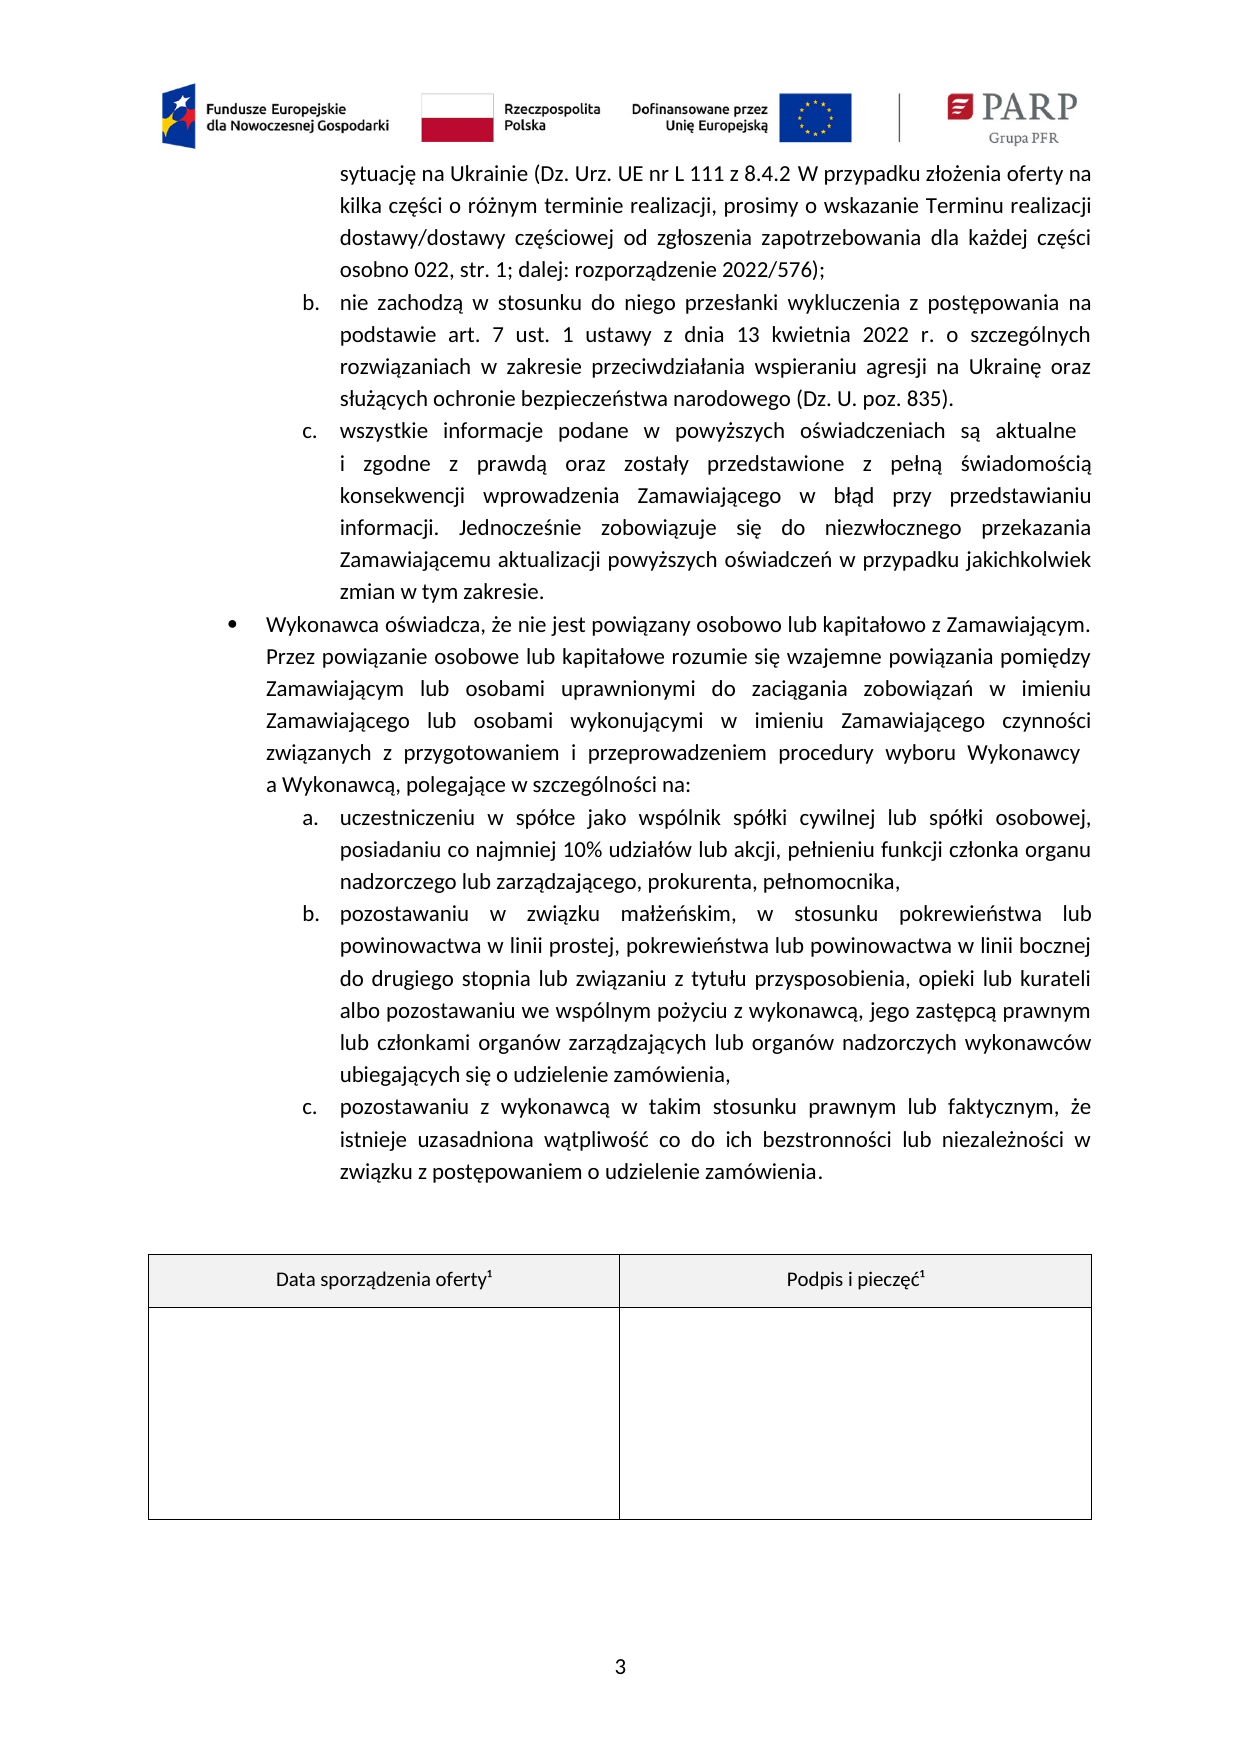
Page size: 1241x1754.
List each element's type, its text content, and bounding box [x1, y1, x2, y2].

list wszystkie informacje podane w powyższych oświadczeniach są aktualne i zgodne z prawdą oraz zostały przedstawione z pełną świadomością konsekwencji wprowadzenia Zamawiającego w błąd przy przedstawianiu informacji. Jednocześnie zobowiązuje się do niezwłocznego przekazania Zamawiającemu aktualizacji powyższych oświadczeń w przypadku jakichkolwiek zmian w tym zakresie. [302, 417, 1093, 606]
list pozostawaniu w związku małżeńskim, w stosunku pokrewieństwa lub powinowactwa w linii prostej, pokrewieństwa lub powinowactwa w linii bocznej do drugiego stopnia lub związaniu z tytułu przysposobienia, opieki lub kurateli albo pozostawaniu we wspólnym pożyciu z wykonawcą, jego zastępcą prawnym lub członkami organów zarządzających lub organów nadzorczych wykonawców ubiegających się o udzielenie zamówienia, [302, 899, 1093, 1088]
list Wykonawca oświadcza, że nie jest powiązany osobowo lub kapitałowo z Zamawiającym. Przez powiązanie osobowe lub kapitałowe rozumie się wzajemne powiązania pomiędzy Zamawiającym lub osobami uprawnionymi do zaciągania zobowiązań w imieniu Zamawiającego lub osobami wykonującymi w imieniu Zamawiającego czynności związanych z przygotowaniem i przeprowadzeniem procedury wyboru Wykonawcy a Wykonawcą, polegające w szczególności na: [228, 610, 1093, 799]
table_header Podpis i pieczęć¹ [620, 1255, 1091, 1307]
table_header Data sporządzenia oferty¹ [149, 1255, 619, 1307]
list pozostawaniu z wykonawcą w takim stosunku prawnym lub faktycznym, że istnieje uzasadniona wątpliwość co do ich bezstronności lub niezależności w związku z postępowaniem o udzielenie zamówienia. [302, 1092, 1093, 1185]
table_cell [620, 1308, 1091, 1519]
picture [147, 73, 1092, 159]
list nie zachodzą w stosunku do niego przesłanki wykluczenia z postępowania na podstawie art. 7 ust. 1 ustawy z dnia 13 kwietnia 2022 r. o szczególnych rozwiązaniach w zakresie przeciwdziałania wspieraniu agresji na Ukrainę oraz służących ochronie bezpieczeństwa narodowego (Dz. U. poz. 835). [302, 288, 1093, 412]
list uczestniczeniu w spółce jako wspólnik spółki cywilnej lub spółki osobowej, posiadaniu co najmniej 10% udziałów lub akcji, pełnieniu funkcji członka organu nadzorczego lub zarządzającego, prokurenta, pełnomocnika, [302, 803, 1093, 895]
table_cell [149, 1308, 619, 1519]
